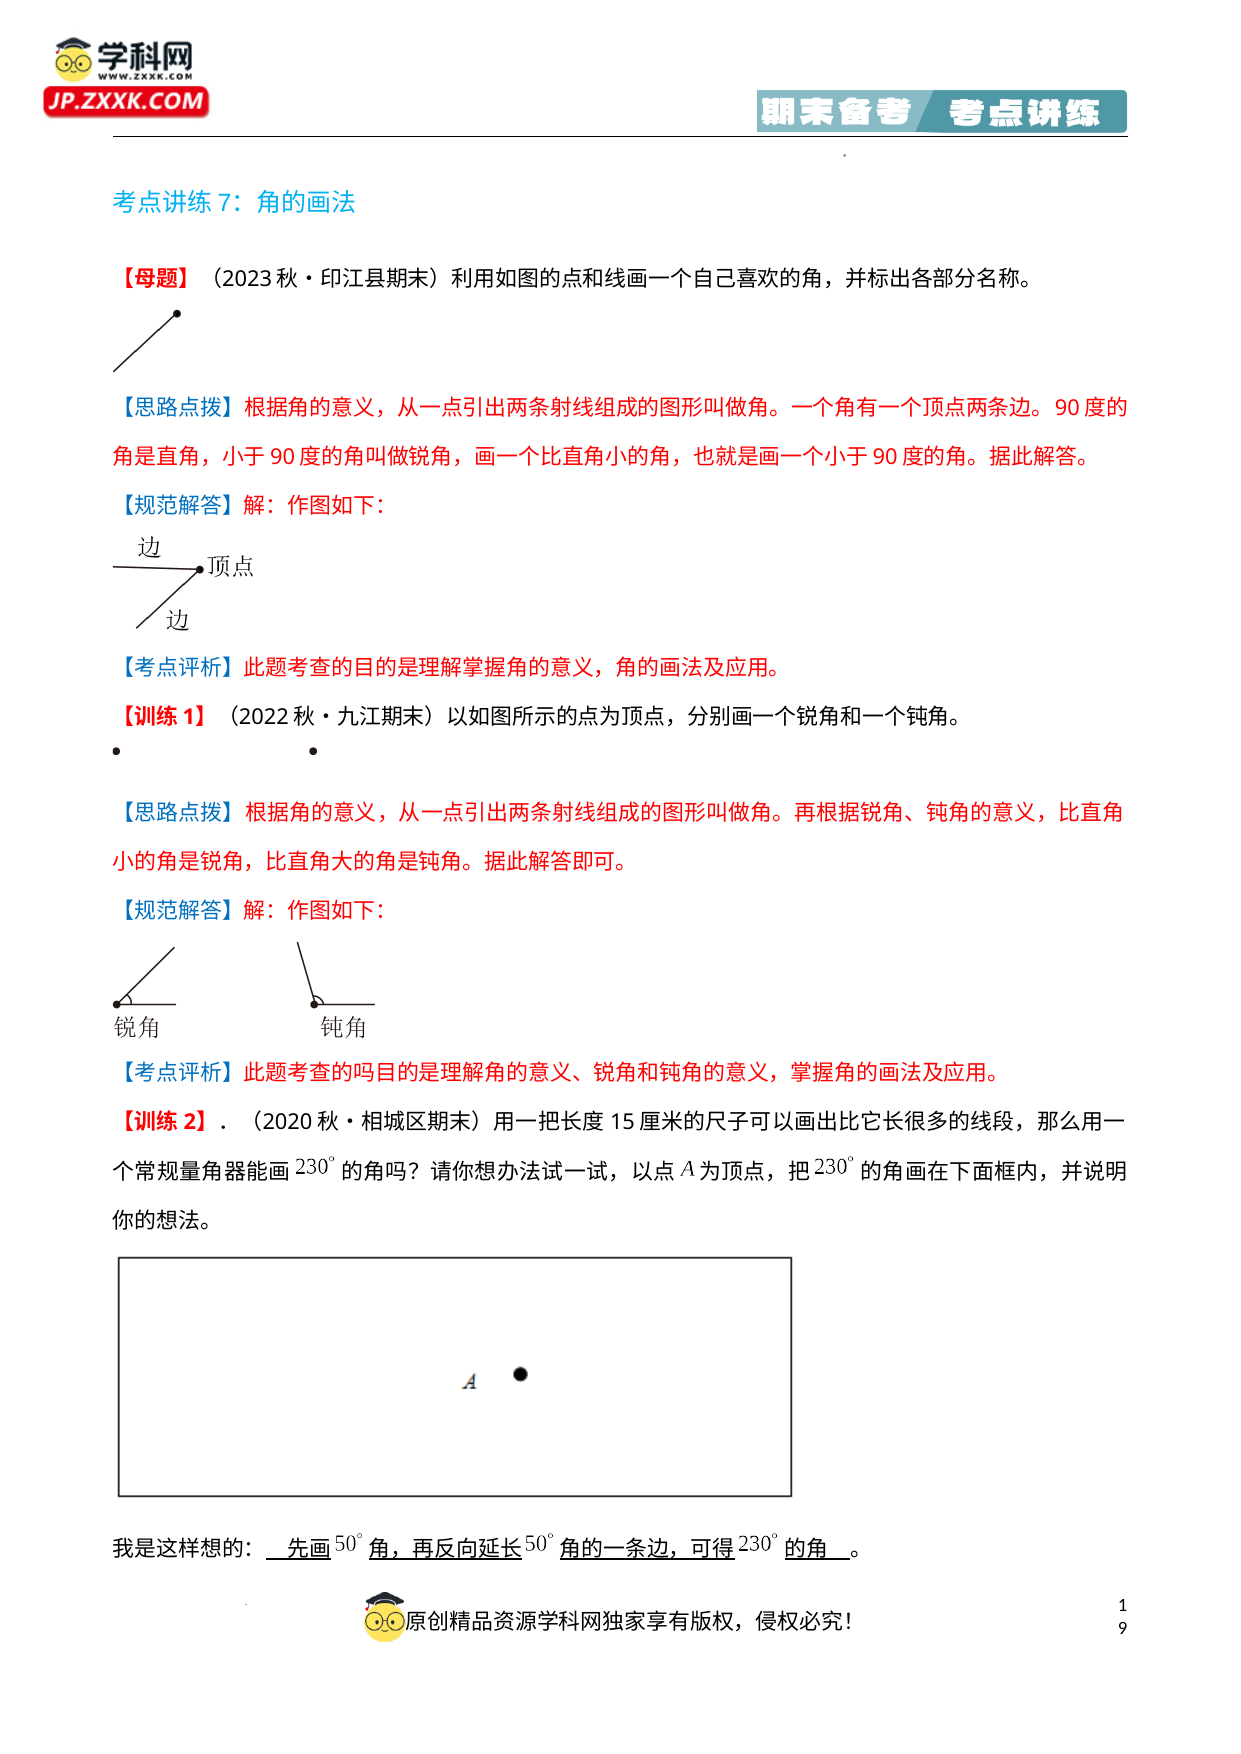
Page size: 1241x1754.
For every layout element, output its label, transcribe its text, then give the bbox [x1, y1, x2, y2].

picture [112, 747, 318, 757]
text 【母题】（2023秋•印江县期末）利用如图的点和线画一个自己喜欢的角，并标出各部分名称。 [112, 261, 1128, 294]
text 【规范解答】解：作图如下： [112, 488, 1128, 521]
picture [25, 22, 217, 125]
text 【训练1】（2022秋•九江期末）以如图所示的点为顶点，分别画一个锐角和一个钝角。 [112, 698, 1128, 731]
text 【思路点拨】根据角的意义，从一点引出两条射线组成的图形叫做角。再根据锐角、钝角的意义，比直角小的角是锐角，比直角大的角是钝角。据此解答即可。 [112, 794, 1128, 877]
picture [112, 1251, 797, 1502]
picture [112, 941, 375, 1040]
subtitle 考点讲练7：角的画法 [112, 167, 1128, 233]
text 【考点评析】此题考查的目的是理解掌握角的意义，角的画法及应用。 [112, 649, 1128, 682]
text 我是这样想的： 先画角，再反向延长角的一条边，可得的角 。 [112, 1530, 1128, 1563]
text 【训练2】．（2020秋•相城区期末）用一把长度15厘米的尺子可以画出比它长很多的线段，那么用一个常规量角器能画的角吗？请你想办法试一试，以点为顶点，把的角画在下面框内，并说明你的想法。 [112, 1103, 1128, 1236]
picture [757, 88, 1128, 134]
text 【考点评析】此题考查的吗目的是理解角的意义、锐角和钝角的意义，掌握角的画法及应用。 [112, 1054, 1128, 1087]
picture [364, 1592, 406, 1642]
picture [112, 536, 254, 632]
text 【思路点拨】根据角的意义，从一点引出两条射线组成的图形叫做角。一个角有一个顶点两条边。90度的角是直角，小于90度的角叫做锐角，画一个比直角小的角，也就是画一个小于90度的角。据此解答。 [112, 389, 1128, 472]
text 【规范解答】解：作图如下： [112, 892, 1128, 926]
picture [112, 309, 182, 374]
